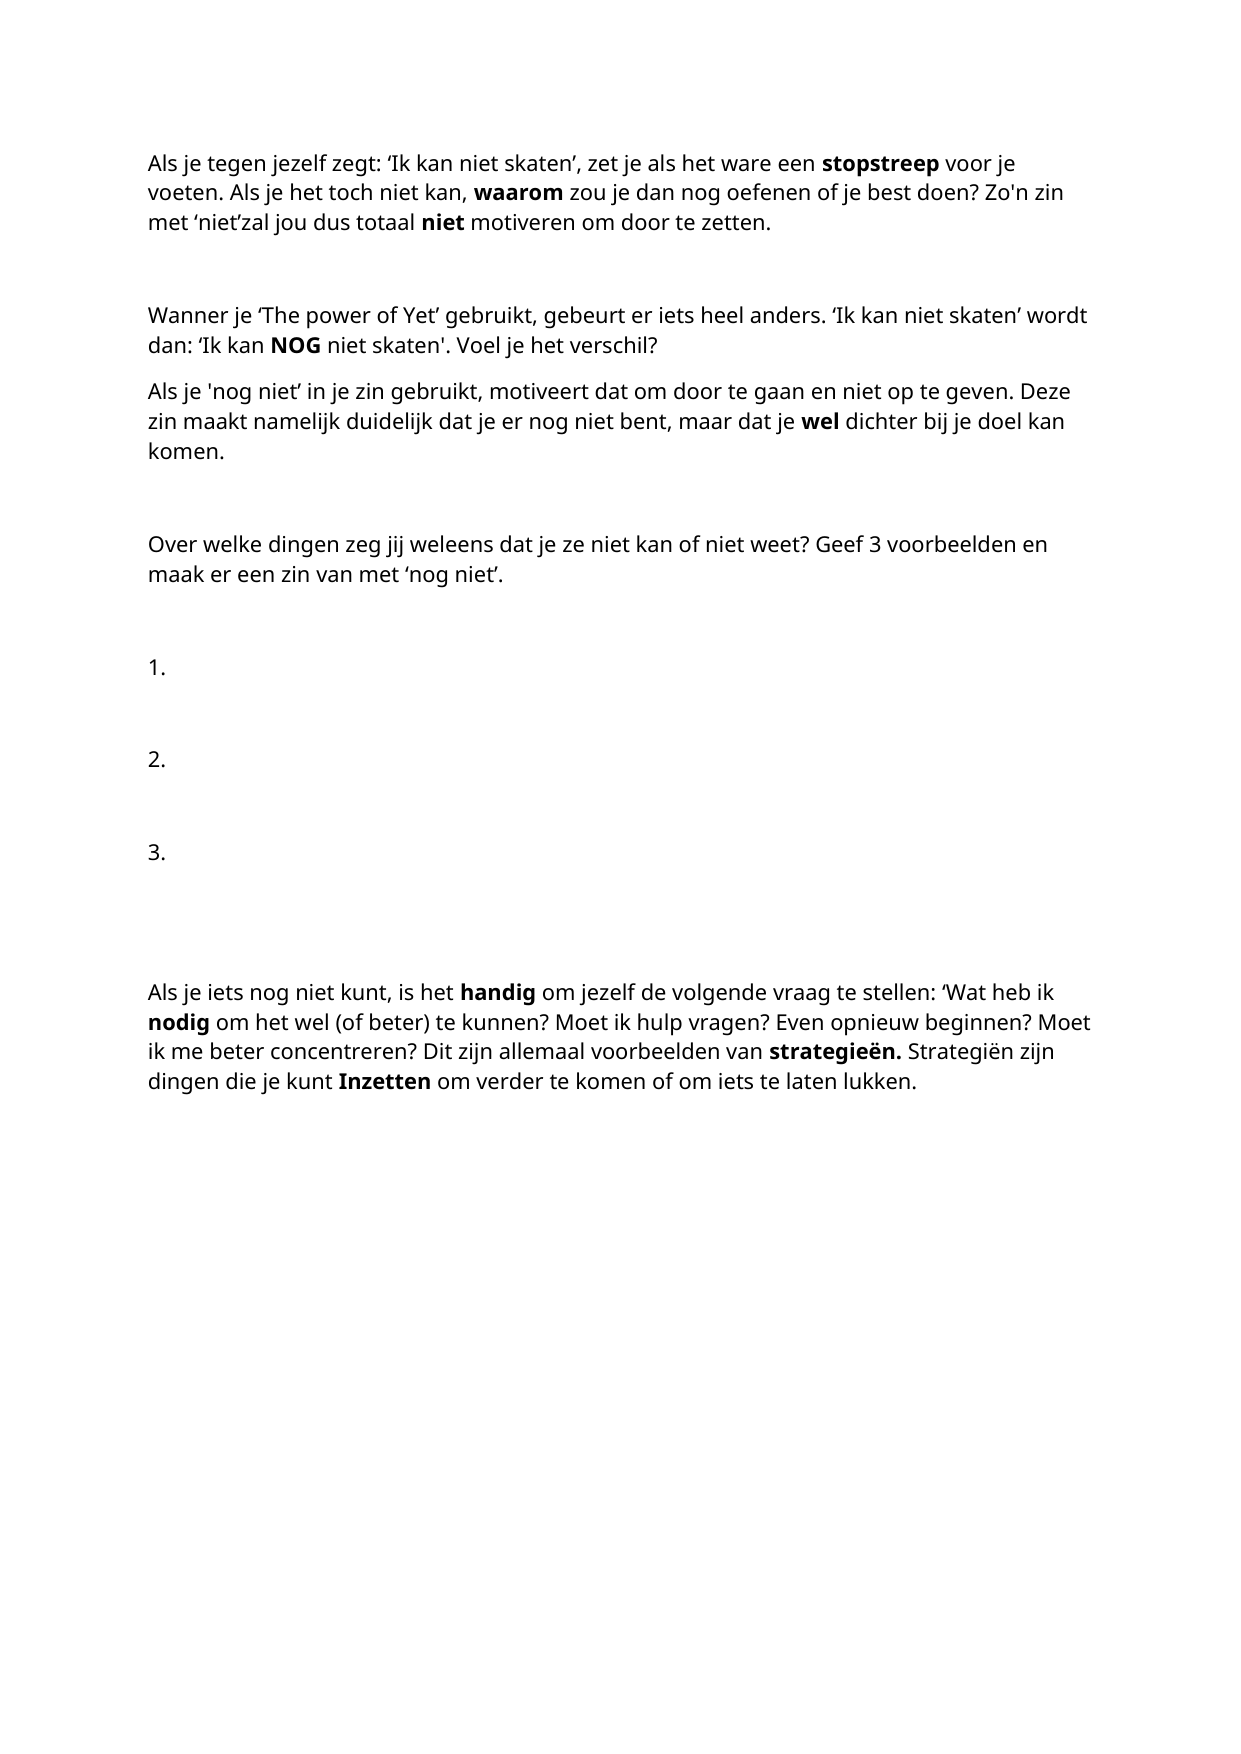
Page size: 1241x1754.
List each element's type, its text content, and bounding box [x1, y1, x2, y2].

text 2. [148, 744, 1093, 774]
text Als je iets nog niet kunt, is het handig om jezelf de volgende vraag te stellen: ‘Wat heb ik nodig om het wel (of beter) te kunnen? Moet ik hulp vragen? Even opnieuw beginnen? Moet ik me beter concentreren? Dit zijn allemaal voorbeelden van strategieën. Strategiën zijn dingen die je kunt Inzetten om verder te komen of om iets te laten lukken. [148, 977, 1093, 1096]
text Als je 'nog niet’ in je zin gebruikt, motiveert dat om door te gaan en niet op te geven. Deze zin maakt namelijk duidelijk dat je er nog niet bent, maar dat je wel dichter bij je doel kan komen. [148, 376, 1093, 466]
text 3. [148, 837, 1093, 867]
text Over welke dingen zeg jij weleens dat je ze niet kan of niet weet? Geef 3 voorbeelden en maak er een zin van met ‘nog niet’. [148, 529, 1093, 588]
text Wanner je ‘The power of Yet’ gebruikt, gebeurt er iets heel anders. ‘Ik kan niet skaten’ wordt dan: ‘Ik kan NOG niet skaten'. Voel je het verschil? [148, 300, 1093, 360]
text Als je tegen jezelf zegt: ‘Ik kan niet skaten’, zet je als het ware een stopstreep voor je voeten. Als je het toch niet kan, waarom zou je dan nog oefenen of je best doen? Zo'n zin met ‘niet’zal jou dus totaal niet motiveren om door te zetten. [148, 148, 1093, 237]
text 1. [148, 652, 1093, 681]
